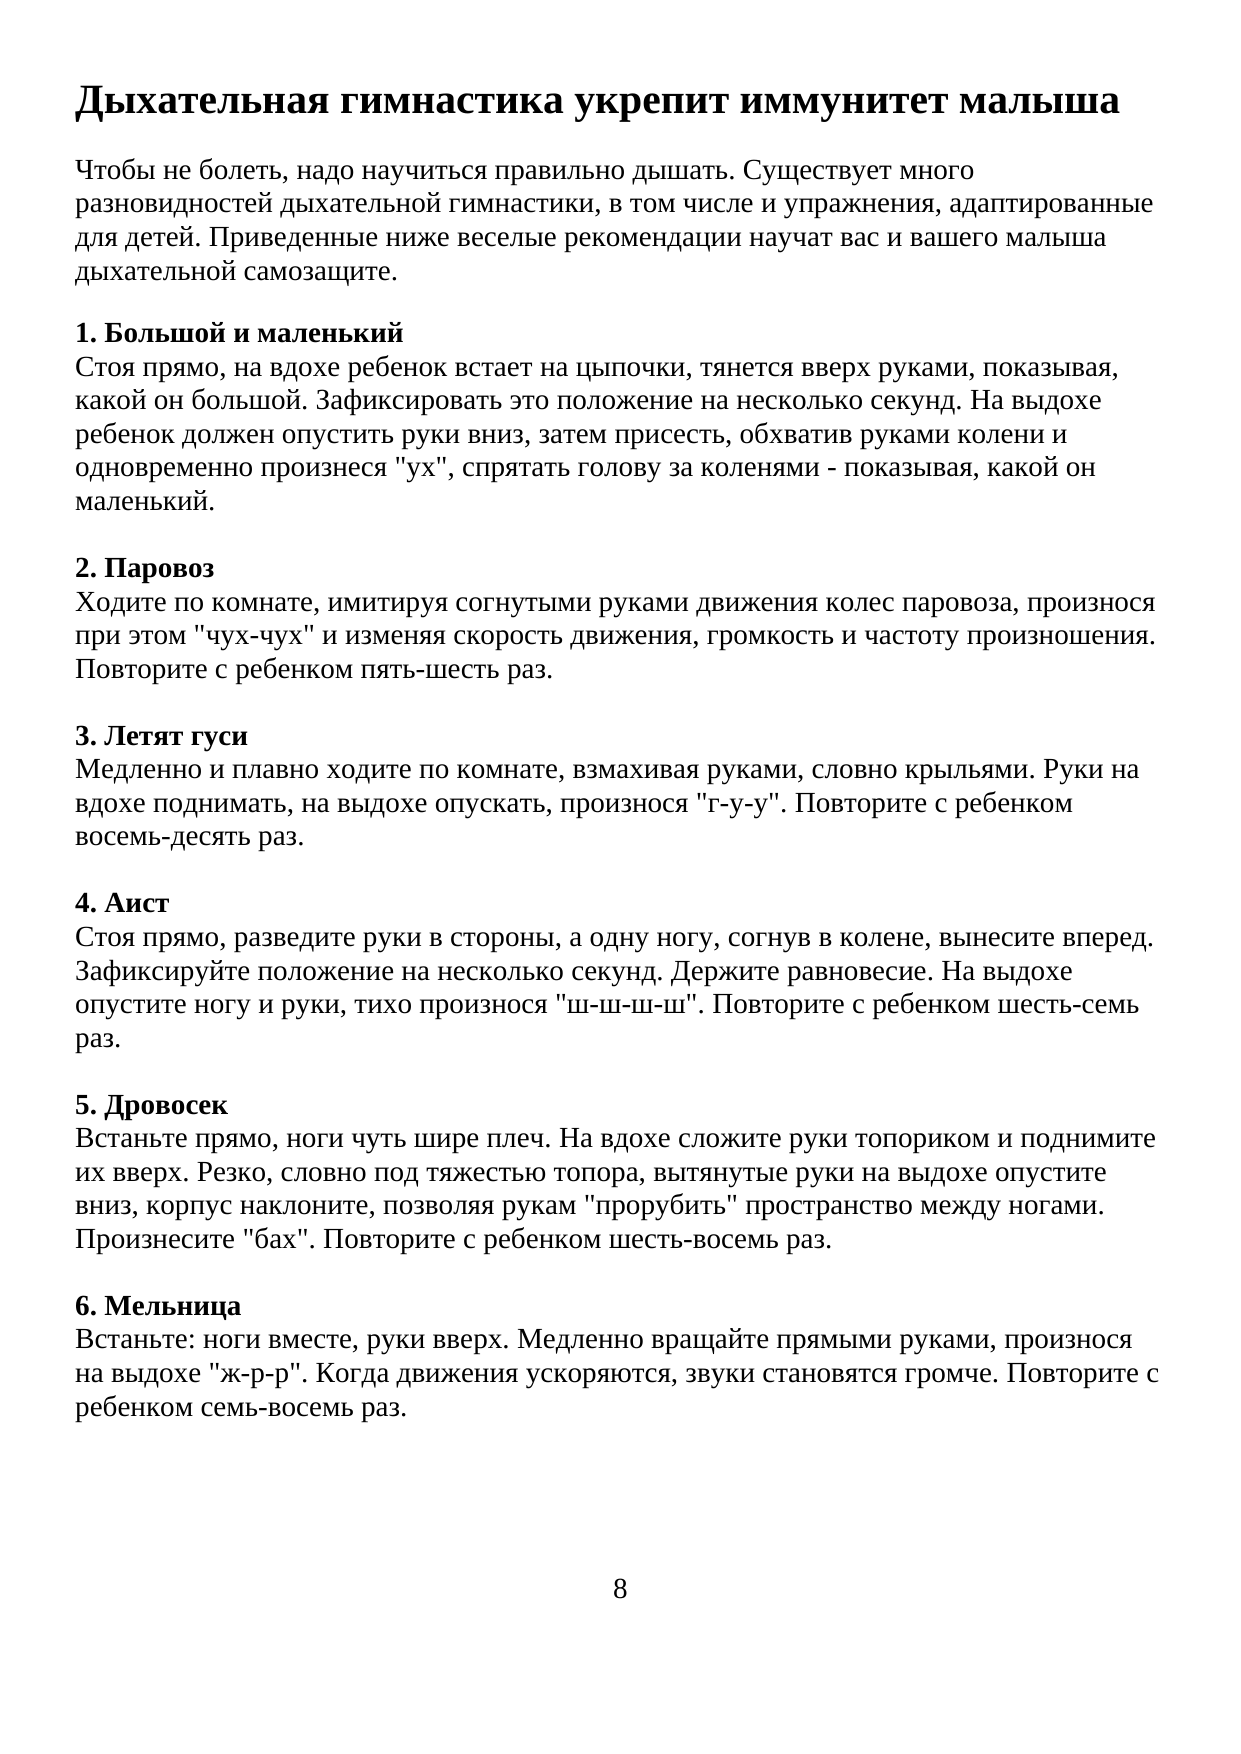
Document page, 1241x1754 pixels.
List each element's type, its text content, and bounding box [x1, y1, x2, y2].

text 1. Большой и маленький Стоя прямо, на вдохе ребенок встает на цыпочки, тянется вверх руками, показывая, какой он большой. Зафиксировать это положение на несколько секунд. На выдохе ребенок должен опустить руки вниз, затем присесть, обхватив руками колени и одновременно произнеся "ух", спрятать голову за коленями - показывая, какой он маленький. 2. Паровоз Ходите по комнате, имитируя согнутыми руками движения колес паровоза, произнося при этом "чух-чух" и изменяя скорость движения, громкость и частоту произношения. Повторите с ребенком пять-шесть раз. 3. Летят гуси Медленно и плавно ходите по комнате, взмахивая руками, словно крыльями. Руки на вдохе поднимать, на выдохе опускать, произнося "г-у-у". Повторите с ребенком восемь-десять раз. 4. Аист Стоя прямо, разведите руки в стороны, а одну ногу, согнув в колене, вынесите вперед. Зафиксируйте положение на несколько секунд. Держите равновесие. На выдохе опустите ногу и руки, тихо произнося "ш-ш-ш-ш". Повторите с ребенком шесть-семь раз. 5. Дровосек Встаньте прямо, ноги чуть шире плеч. На вдохе сложите руки топориком и поднимите их вверх. Резко, словно под тяжестью топора, вытянутые руки на выдохе опустите вниз, корпус наклоните, позволяя рукам "прорубить" пространство между ногами. Произнесите "бах". Повторите с ребенком шесть-восемь раз. 6. Мельница Встаньте: ноги вместе, руки вверх. Медленно вращайте прямыми руками, произнося на выдохе "ж-р-р". Когда движения ускоряются, звуки становятся громче. Повторите с ребенком семь-восемь раз. [75, 315, 1165, 1484]
text Дыхательная гимнастика укрепит иммунитет малыша [75, 75, 1165, 123]
text 8 [75, 1572, 1165, 1605]
text Чтобы не болеть, надо научиться правильно дышать. Существует много разновидностей дыхательной гимнастики, в том числе и упражнения, адаптированные для детей. Приведенные ниже веселые рекомендации научат вас и вашего малыша дыхательной самозащите. [75, 152, 1165, 286]
